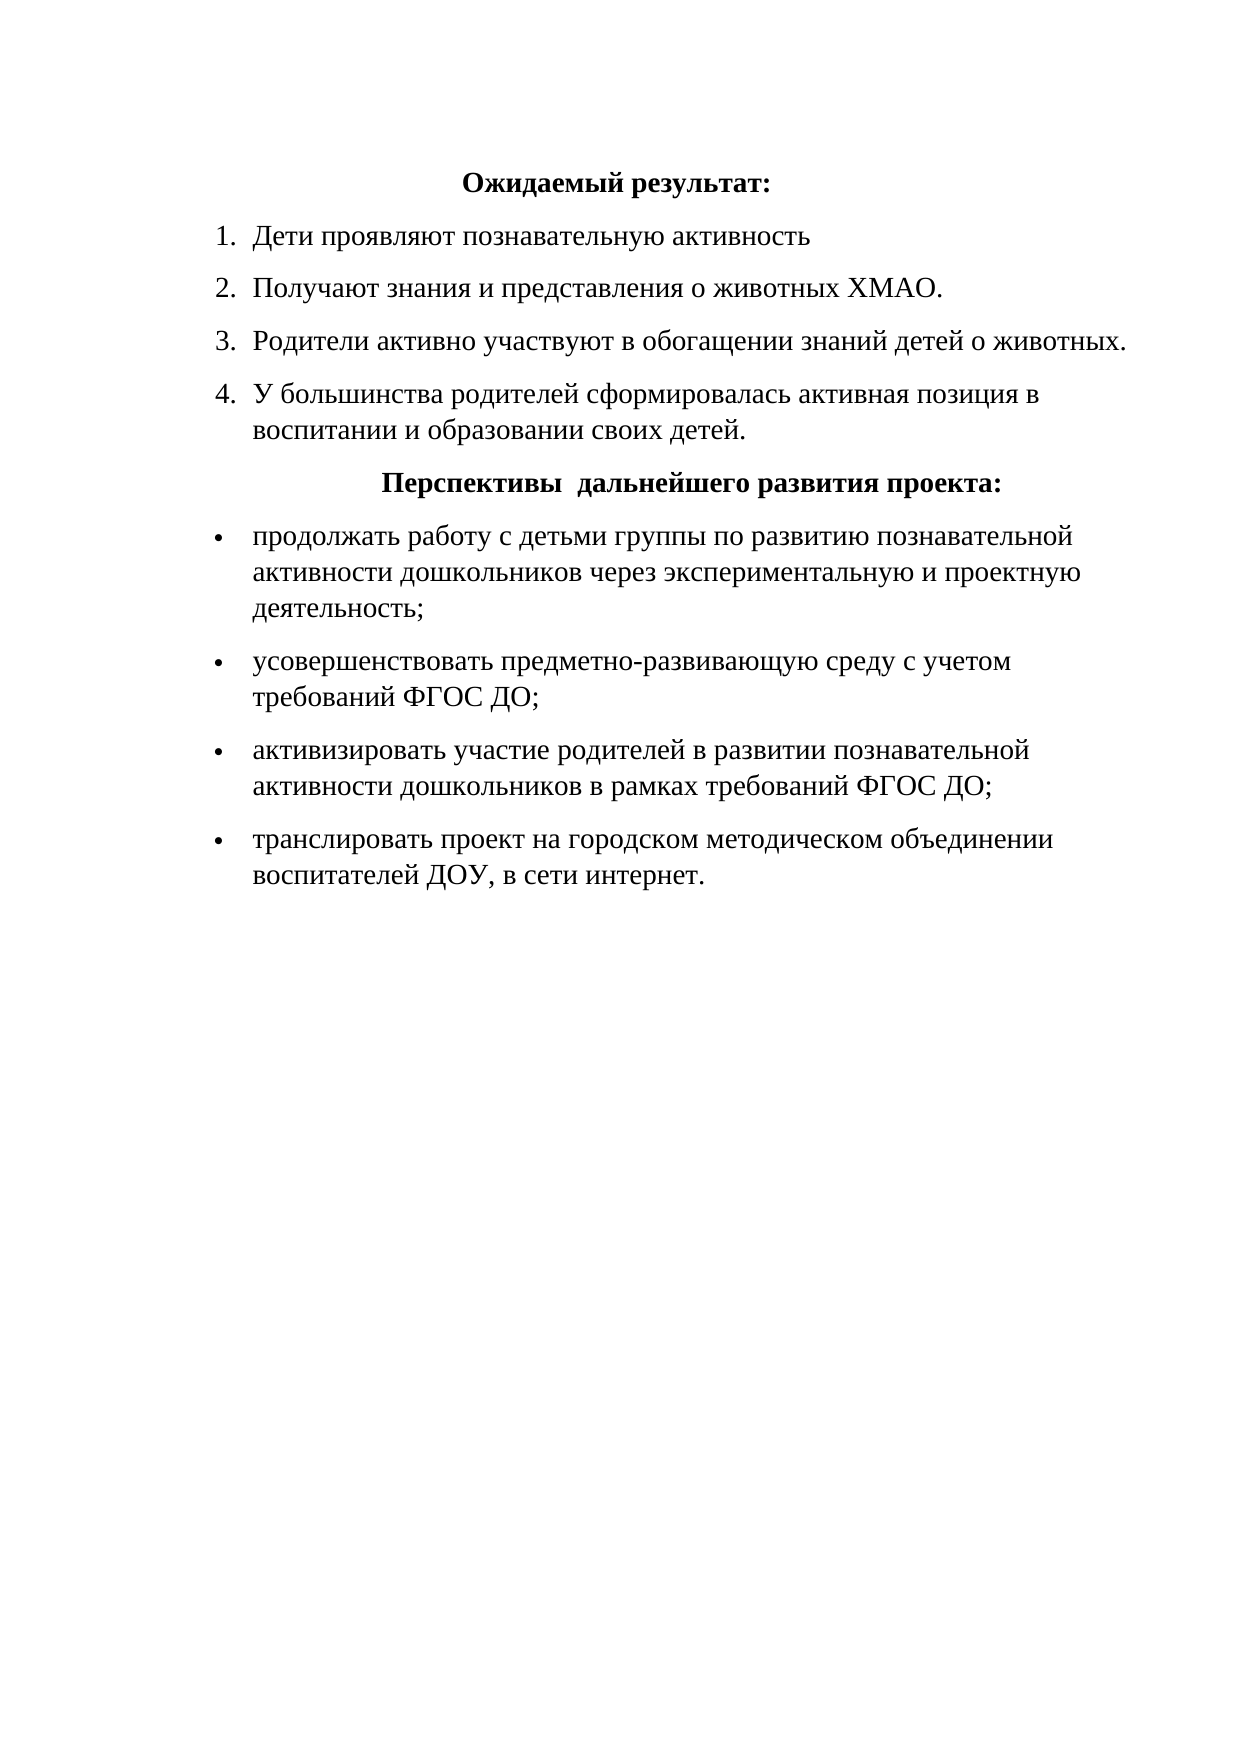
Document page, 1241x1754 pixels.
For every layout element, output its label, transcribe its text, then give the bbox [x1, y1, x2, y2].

text Ожидаемый результат: [177, 165, 1152, 198]
text Перспективы дальнейшего развития проекта: [177, 465, 1152, 499]
list продолжать работу с детьми группы по развитию познавательной активности дошкольников через экспериментальную и проектную деятельность; [215, 518, 1152, 624]
list У большинства родителей сформировалась активная позиция в воспитании и образовании своих детей. [215, 376, 1152, 446]
list Дети проявляют познавательную активность [215, 218, 1152, 251]
list Получают знания и представления о животных ХМАО. [215, 271, 1152, 304]
list усовершенствовать предметно-развивающую среду с учетом требований ФГОС ДО; [215, 643, 1152, 713]
list Родители активно участвуют в обогащении знаний детей о животных. [215, 323, 1152, 357]
list активизировать участие родителей в развитии познавательной активности дошкольников в рамках требований ФГОС ДО; [215, 732, 1152, 802]
list транслировать проект на городском методическом объединении воспитателей ДОУ, в сети интернет. [215, 821, 1152, 891]
